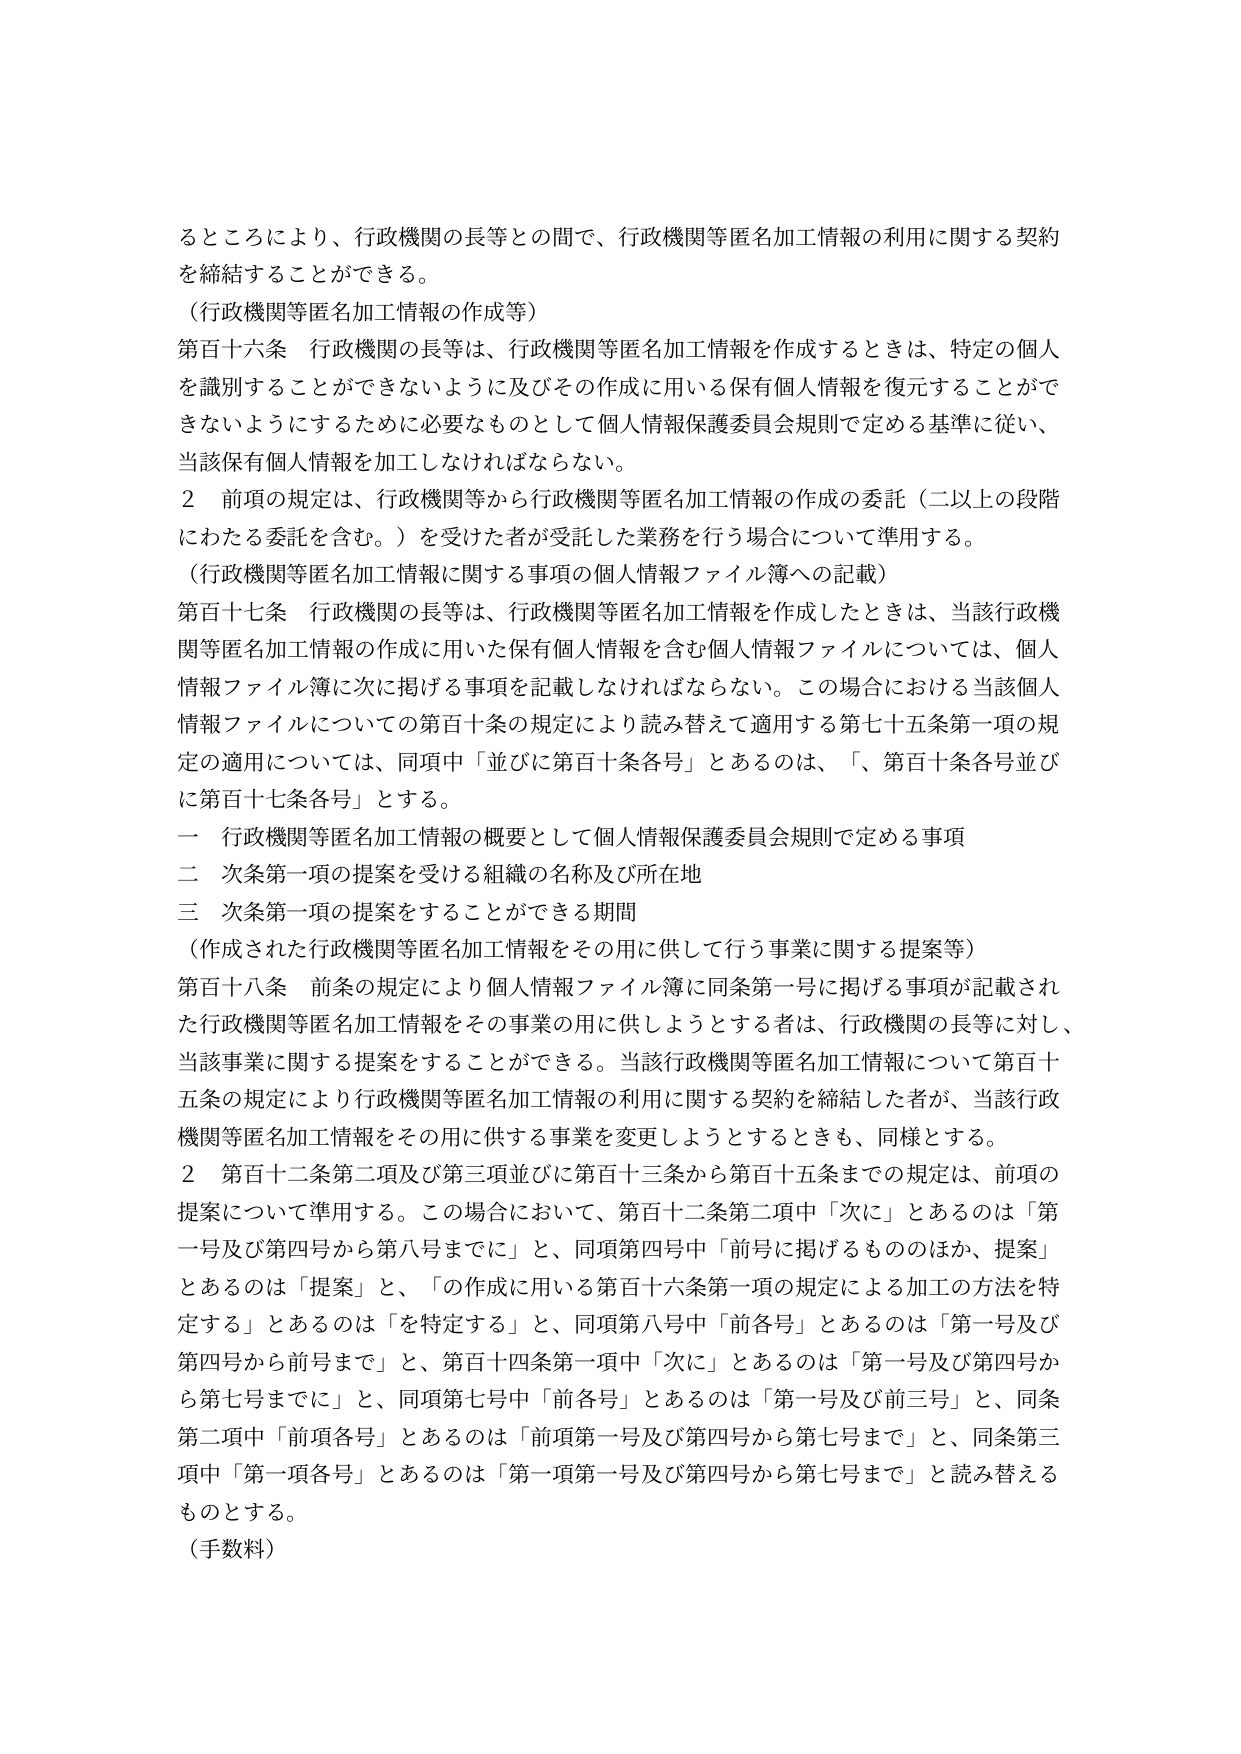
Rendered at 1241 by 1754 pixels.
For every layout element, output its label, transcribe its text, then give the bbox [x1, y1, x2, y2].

text 第百十六条 行政機関の長等は、行政機関等匿名加工情報を作成するときは、特定の個人を識別することができないように及びその作成に用いる保有個人情報を復元することができないようにするために必要なものとして個人情報保護委員会規則で定める基準に従い、当該保有個人情報を加工しなければならない。 [177, 329, 1063, 479]
text ２ 第百十二条第二項及び第三項並びに第百十三条から第百十五条までの規定は、前項の提案について準用する。この場合において、第百十二条第二項中「次に」とあるのは「第一号及び第四号から第八号までに」と、同項第四号中「前号に掲げるもののほか、提案」とあるのは「提案」と、「の作成に用いる第百十六条第一項の規定による加工の方法を特定する」とあるのは「を特定する」と、同項第八号中「前各号」とあるのは「第一号及び第四号から前号まで」と、第百十四条第一項中「次に」とあるのは「第一号及び第四号から第七号までに」と、同項第七号中「前各号」とあるのは「第一号及び前三号」と、同条第二項中「前項各号」とあるのは「前項第一号及び第四号から第七号まで」と、同条第三項中「第一項各号」とあるのは「第一項第一号及び第四号から第七号まで」と読み替えるものとする。 [177, 1154, 1063, 1529]
text 一 行政機関等匿名加工情報の概要として個人情報保護委員会規則で定める事項 [177, 817, 1063, 854]
text （作成された行政機関等匿名加工情報をその用に供して行う事業に関する提案等） [177, 929, 1063, 967]
text （行政機関等匿名加工情報に関する事項の個人情報ファイル簿への記載） [177, 554, 1063, 592]
text ２ 前項の規定は、行政機関等から行政機関等匿名加工情報の作成の委託（二以上の段階にわたる委託を含む。）を受けた者が受託した業務を行う場合について準用する。 [177, 479, 1063, 554]
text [177, 217, 1063, 292]
text 二 次条第一項の提案を受ける組織の名称及び所在地 [177, 854, 1063, 892]
text （行政機関等匿名加工情報の作成等） [177, 292, 1063, 329]
text 三 次条第一項の提案をすることができる期間 [177, 892, 1063, 929]
text 第百十八条 前条の規定により個人情報ファイル簿に同条第一号に掲げる事項が記載された行政機関等匿名加工情報をその事業の用に供しようとする者は、行政機関の長等に対し、当該事業に関する提案をすることができる。当該行政機関等匿名加工情報について第百十五条の規定により行政機関等匿名加工情報の利用に関する契約を締結した者が、当該行政機関等匿名加工情報をその用に供する事業を変更しようとするときも、同様とする。 [177, 967, 1063, 1154]
text （手数料） [177, 1529, 1063, 1567]
text 第百十七条 行政機関の長等は、行政機関等匿名加工情報を作成したときは、当該行政機関等匿名加工情報の作成に用いた保有個人情報を含む個人情報ファイルについては、個人情報ファイル簿に次に掲げる事項を記載しなければならない。この場合における当該個人情報ファイルについての第百十条の規定により読み替えて適用する第七十五条第一項の規定の適用については、同項中「並びに第百十条各号」とあるのは、「、第百十条各号並びに第百十七条各号」とする。 [177, 592, 1063, 817]
